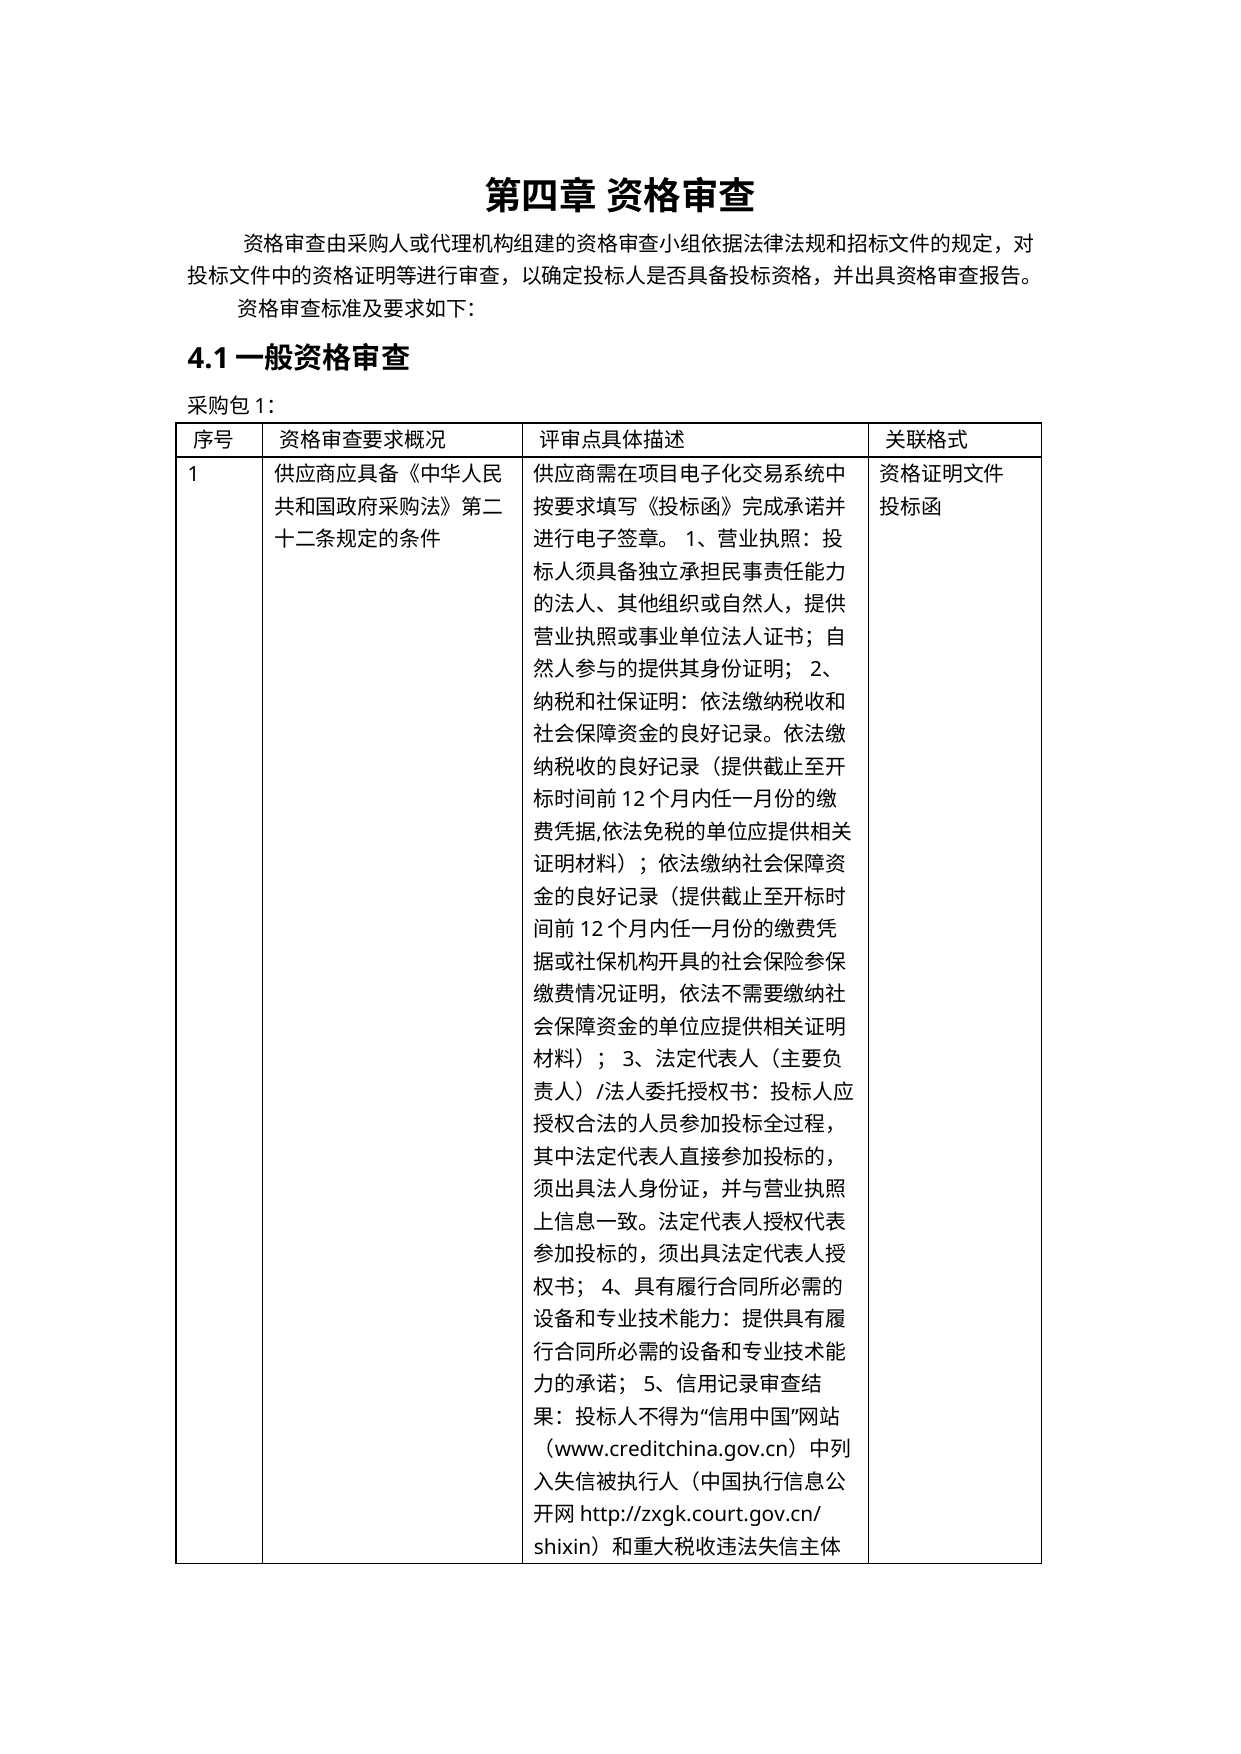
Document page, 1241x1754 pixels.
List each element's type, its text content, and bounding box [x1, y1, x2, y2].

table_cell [523, 458, 868, 1563]
text 第四章 资格审查 [187, 162, 1053, 227]
table_cell 1 [177, 458, 262, 1563]
text 资格审查标准及要求如下： [187, 292, 1053, 324]
table_header 资格审查要求概况 [263, 424, 522, 456]
table_header 序号 [177, 424, 262, 456]
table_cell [263, 458, 522, 1563]
table_cell 资格证明文件 投标函 [869, 458, 1041, 1563]
text 资格审查由采购人或代理机构组建的资格审查小组依据法律法规和招标文件的规定，对投标文件中的资格证明等进行审查，以确定投标人是否具备投标资格，并出具资格审查报告。 [187, 227, 1053, 292]
text 采购包1： [187, 389, 1053, 422]
text 4.1一般资格审查 [187, 324, 1053, 389]
table_header 评审点具体描述 [523, 424, 868, 456]
table_header 关联格式 [869, 424, 1041, 456]
